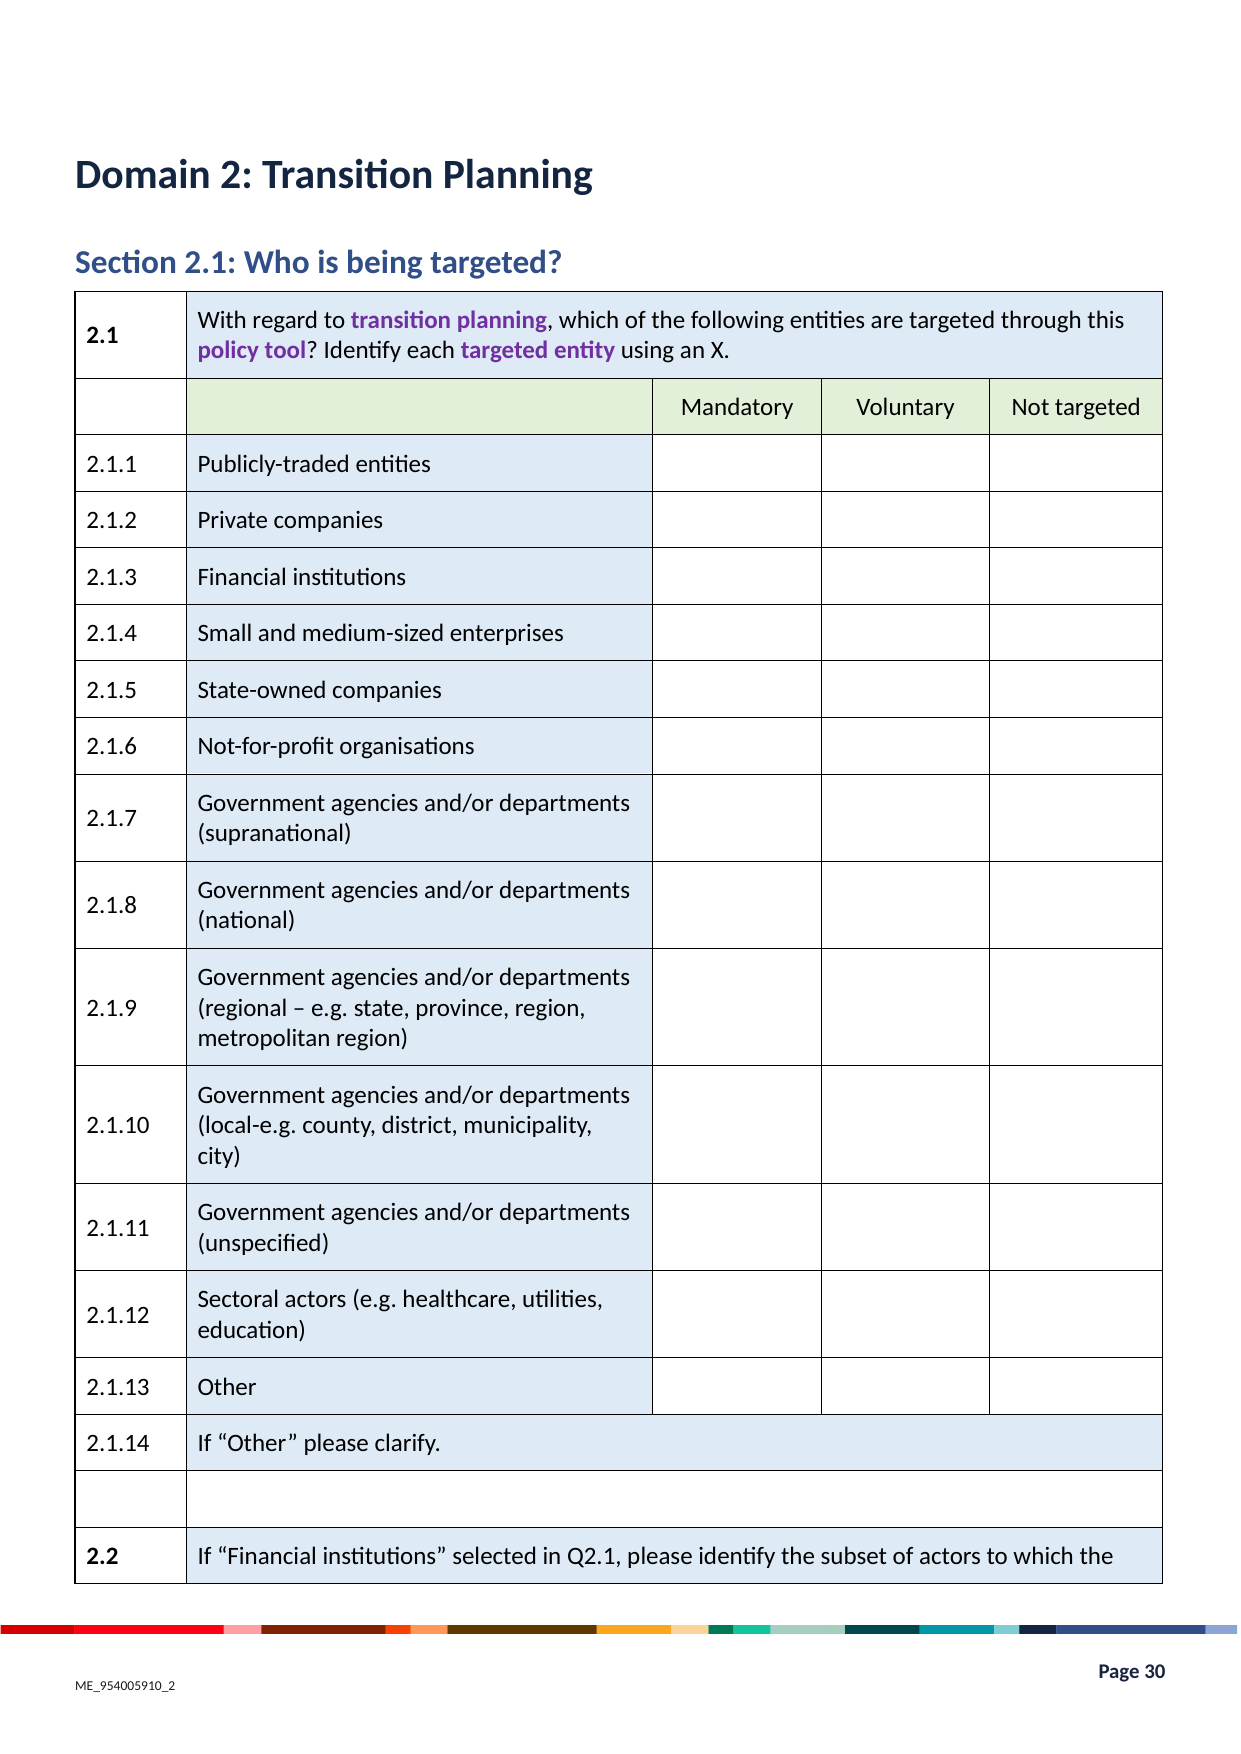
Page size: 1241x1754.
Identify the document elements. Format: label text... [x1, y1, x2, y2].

table_cell 2.1.13 [76, 1358, 186, 1414]
table_cell [822, 605, 989, 660]
table_cell [76, 379, 186, 434]
table_cell [990, 1358, 1162, 1414]
table_cell 2.1.2 [76, 492, 186, 547]
table_cell [653, 949, 821, 1065]
table_cell [990, 718, 1162, 773]
table_cell 2.1.1 [76, 435, 186, 491]
table_cell [822, 775, 989, 861]
table_cell [822, 718, 989, 773]
table_cell Government agencies and/or departments (unspecified) [187, 1184, 652, 1270]
table_cell Government agencies and/or departments (national) [187, 862, 652, 948]
table_cell Publicly-traded entities [187, 435, 652, 491]
table_cell [990, 775, 1162, 861]
table_cell [653, 775, 821, 861]
table_cell [653, 605, 821, 660]
table_cell [187, 379, 652, 434]
table_cell If “Other” please clarify. [187, 1415, 1162, 1470]
table_cell 2.1.12 [76, 1271, 186, 1357]
table_cell [822, 1271, 989, 1357]
table_cell 2.1.7 [76, 775, 186, 861]
table_cell 2.1.10 [76, 1066, 186, 1183]
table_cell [187, 1528, 1162, 1583]
table_cell [822, 492, 989, 547]
picture [0, 1625, 1236, 1634]
table_cell Sectoral actors (e.g. healthcare, utilities, education) [187, 1271, 652, 1357]
table_cell Not targeted [990, 379, 1162, 434]
table_cell [187, 1471, 1162, 1527]
table_cell [822, 1358, 989, 1414]
table_cell [653, 718, 821, 773]
table_cell Government agencies and/or departments (supranational) [187, 775, 652, 861]
table_cell [653, 1066, 821, 1183]
table_cell Financial institutions [187, 548, 652, 604]
table_cell [653, 661, 821, 717]
table_cell 2.1.4 [76, 605, 186, 660]
table_cell 2.1.9 [76, 949, 186, 1065]
table_header With regard to transition planning, which of the following entities are targeted through this policy tool? Identify each targeted entity using an X. [187, 292, 1162, 378]
table_cell Voluntary [822, 379, 989, 434]
table_cell Other [187, 1358, 652, 1414]
table_cell [990, 949, 1162, 1065]
table_cell Government agencies and/or departments (local-e.g. county, district, municipality, city) [187, 1066, 652, 1183]
table_cell [822, 862, 989, 948]
table_cell 2.1.3 [76, 548, 186, 604]
table_cell 2.1.6 [76, 718, 186, 773]
table_cell [990, 1184, 1162, 1270]
table_cell Mandatory [653, 379, 821, 434]
table_cell [990, 1271, 1162, 1357]
table_cell 2.1.8 [76, 862, 186, 948]
table_cell Government agencies and/or departments (regional – e.g. state, province, region, metropolitan region) [187, 949, 652, 1065]
table_cell [990, 492, 1162, 547]
table_cell [822, 435, 989, 491]
subtitle Domain 2: Transition Planning [75, 148, 1165, 199]
table_cell [653, 435, 821, 491]
table_cell [76, 1471, 186, 1527]
subtitle Section 2.1: Who is being targeted? [75, 241, 1165, 282]
table_cell [653, 1271, 821, 1357]
table_cell 2.1.5 [76, 661, 186, 717]
table_cell Private companies [187, 492, 652, 547]
table_cell [822, 949, 989, 1065]
table_cell [990, 548, 1162, 604]
table_cell [990, 435, 1162, 491]
table_cell [653, 492, 821, 547]
table_header 2.1 [76, 292, 186, 378]
table_cell [653, 1358, 821, 1414]
table_cell [990, 862, 1162, 948]
table_cell [822, 661, 989, 717]
table_cell 2.2 [76, 1528, 186, 1583]
table_cell [653, 548, 821, 604]
table_cell [990, 1066, 1162, 1183]
table_cell [653, 1184, 821, 1270]
table_cell [822, 1184, 989, 1270]
table_cell 2.1.11 [76, 1184, 186, 1270]
table_cell [990, 661, 1162, 717]
table_cell 2.1.14 [76, 1415, 186, 1470]
table_cell [990, 605, 1162, 660]
table_cell [822, 1066, 989, 1183]
table_cell State-owned companies [187, 661, 652, 717]
table_cell [653, 862, 821, 948]
table_cell Not-for-profit organisations [187, 718, 652, 773]
table_cell Small and medium-sized enterprises [187, 605, 652, 660]
table_cell [822, 548, 989, 604]
